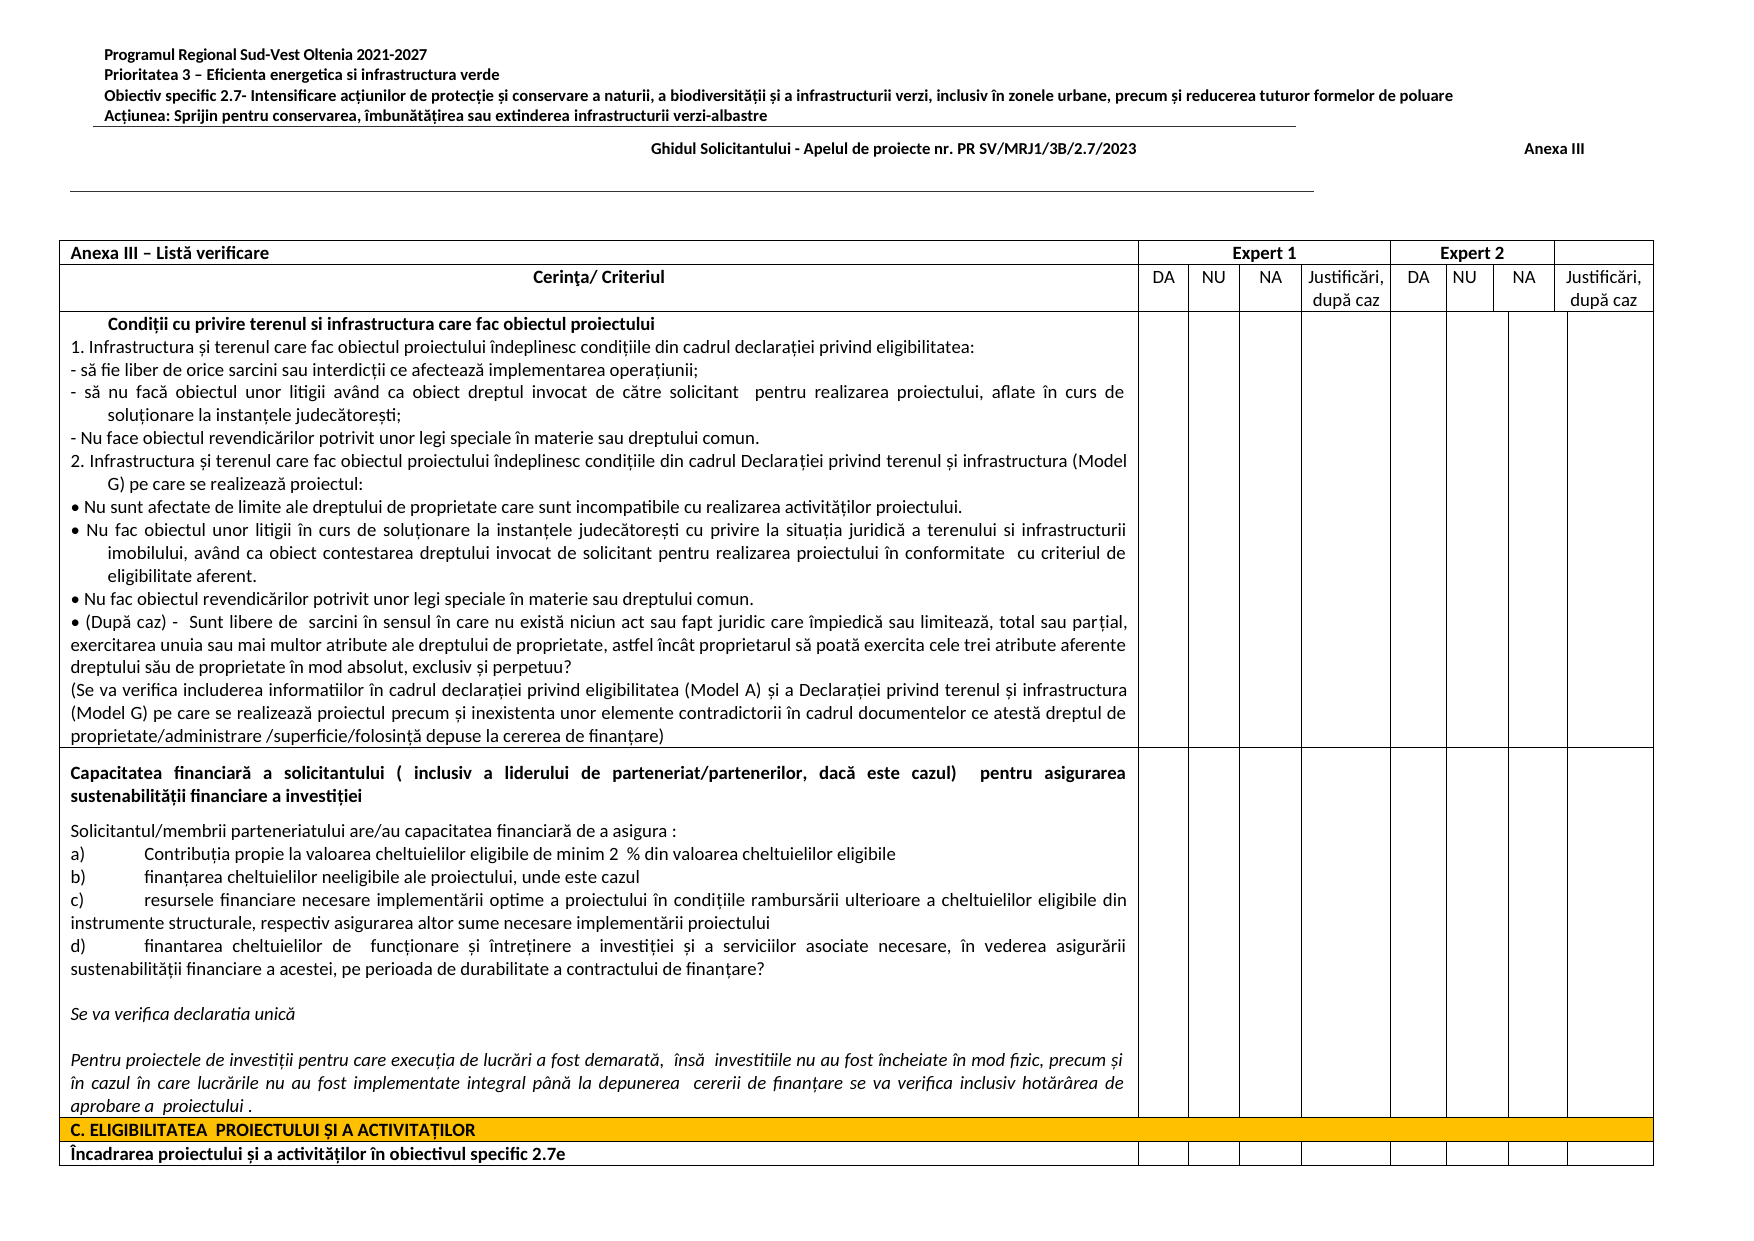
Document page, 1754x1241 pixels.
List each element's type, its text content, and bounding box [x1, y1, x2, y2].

table_cell C. ELIGIBILITATEA PROIECTULUI ȘI A ACTIVITAȚILOR [60, 1118, 1653, 1141]
table_cell Justificări, după caz [1302, 265, 1390, 311]
table_cell Condiții cu privire terenul si infrastructura care fac obiectul proiectului 1. Infrastructura şi terenul care fac obiectul proiectului îndeplinesc condițiile din cadrul declarației privind eligibilitatea: - să fie liber de orice sarcini sau interdicţii ce afectează implementarea operaţiunii; - să nu facă obiectul unor litigii având ca obiect dreptul invocat de către solicitant pentru realizarea proiectului, aflate în curs de soluţionare la instanţele judecătoreşti; - Nu face obiectul revendicărilor potrivit unor legi speciale în materie sau dreptului comun. 2. Infrastructura şi terenul care fac obiectul proiectului îndeplinesc condițiile din cadrul Declaraţiei privind terenul și infrastructura (Model G) pe care se realizează proiectul: • Nu sunt afectate de limite ale dreptului de proprietate care sunt incompatibile cu realizarea activităților proiectului. • Nu fac obiectul unor litigii în curs de soluţionare la instanţele judecătoreşti cu privire la situaţia juridică a terenului si infrastructurii imobilului, având ca obiect contestarea dreptului invocat de solicitant pentru realizarea proiectului în conformitate cu criteriul de eligibilitate aferent. • Nu fac obiectul revendicărilor potrivit unor legi speciale în materie sau dreptului comun. • (După caz) - Sunt libere de sarcini în sensul în care nu există niciun act sau fapt juridic care împiedică sau limitează, total sau parţial, exercitarea unuia sau mai multor atribute ale dreptului de proprietate, astfel încât proprietarul să poată exercita cele trei atribute aferente dreptului său de proprietate în mod absolut, exclusiv şi perpetuu? (Se va verifica includerea informatiilor în cadrul declarației privind eligibilitatea (Model A) şi a Declaraţiei privind terenul și infrastructura (Model G) pe care se realizează proiectul precum şi inexistenta unor elemente contradictorii în cadrul documentelor ce atestă dreptul de proprietate/administrare /superficie/folosinţă depuse la cererea de finanţare) [60, 312, 1138, 747]
table_cell [1189, 1142, 1239, 1165]
table_cell [1509, 312, 1567, 747]
table_cell [1447, 1142, 1508, 1165]
table_cell NU [1447, 265, 1493, 311]
table_cell [1139, 312, 1188, 747]
table_cell [1509, 748, 1567, 1117]
table_cell [1240, 1142, 1301, 1165]
table_cell Cerinţa/ Criteriul [60, 265, 1138, 311]
table_cell [1391, 748, 1446, 1117]
table_cell [1302, 1142, 1390, 1165]
table_cell [1568, 748, 1653, 1117]
table_cell Justificări, după caz [1555, 265, 1653, 311]
table_header [1555, 241, 1653, 264]
table_cell [1447, 748, 1508, 1117]
table_cell [1302, 312, 1390, 747]
table_cell [1302, 748, 1390, 1117]
table_cell [1240, 748, 1301, 1117]
table_cell [1391, 312, 1446, 747]
table_cell DA [1391, 265, 1446, 311]
table_cell [1568, 312, 1653, 747]
table_cell [1139, 1142, 1188, 1165]
table_cell [1240, 312, 1301, 747]
table_cell NA [1494, 265, 1554, 311]
table_cell [1391, 1142, 1446, 1165]
table_cell Capacitatea financiară a solicitantului ( inclusiv a liderului de parteneriat/partenerilor, dacă este cazul) pentru asigurarea sustenabilității financiare a investiţiei Solicitantul/membrii parteneriatului are/au capacitatea financiară de a asigura : a) Contribuţia propie la valoarea cheltuielilor eligibile de minim 2 % din valoarea cheltuielilor eligibile b) finanţarea cheltuielilor neeligibile ale proiectului, unde este cazul c) resursele financiare necesare implementării optime a proiectului în condiţiile rambursării ulterioare a cheltuielilor eligibile din instrumente structurale, respectiv asigurarea altor sume necesare implementării proiectului d) finantarea cheltuielilor de funcționare și întreținere a investiţiei și a serviciilor asociate necesare, în vederea asigurării sustenabilității financiare a acestei, pe perioada de durabilitate a contractului de finanţare? Se va verifica declaratia unică Pentru proiectele de investiţii pentru care execuţia de lucrări a fost demarată, însă investitiile nu au fost încheiate în mod fizic, precum și în cazul în care lucrările nu au fost implementate integral până la depunerea cererii de finanțare se va verifica inclusiv hotărârea de aprobare a proiectului . [60, 748, 1138, 1117]
table_cell NU [1189, 265, 1239, 311]
table_header Expert 1 [1139, 241, 1390, 264]
table_cell [1509, 1142, 1567, 1165]
table_cell [1447, 312, 1508, 747]
table_cell [1139, 748, 1188, 1117]
table_cell [1568, 1142, 1653, 1165]
table_header Expert 2 [1391, 241, 1554, 264]
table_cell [60, 1142, 1138, 1165]
table_header Anexa III – Listă verificare [60, 241, 1138, 264]
table_cell [1189, 748, 1239, 1117]
table_cell [1189, 312, 1239, 747]
table_cell NA [1240, 265, 1301, 311]
table_cell DA [1139, 265, 1188, 311]
